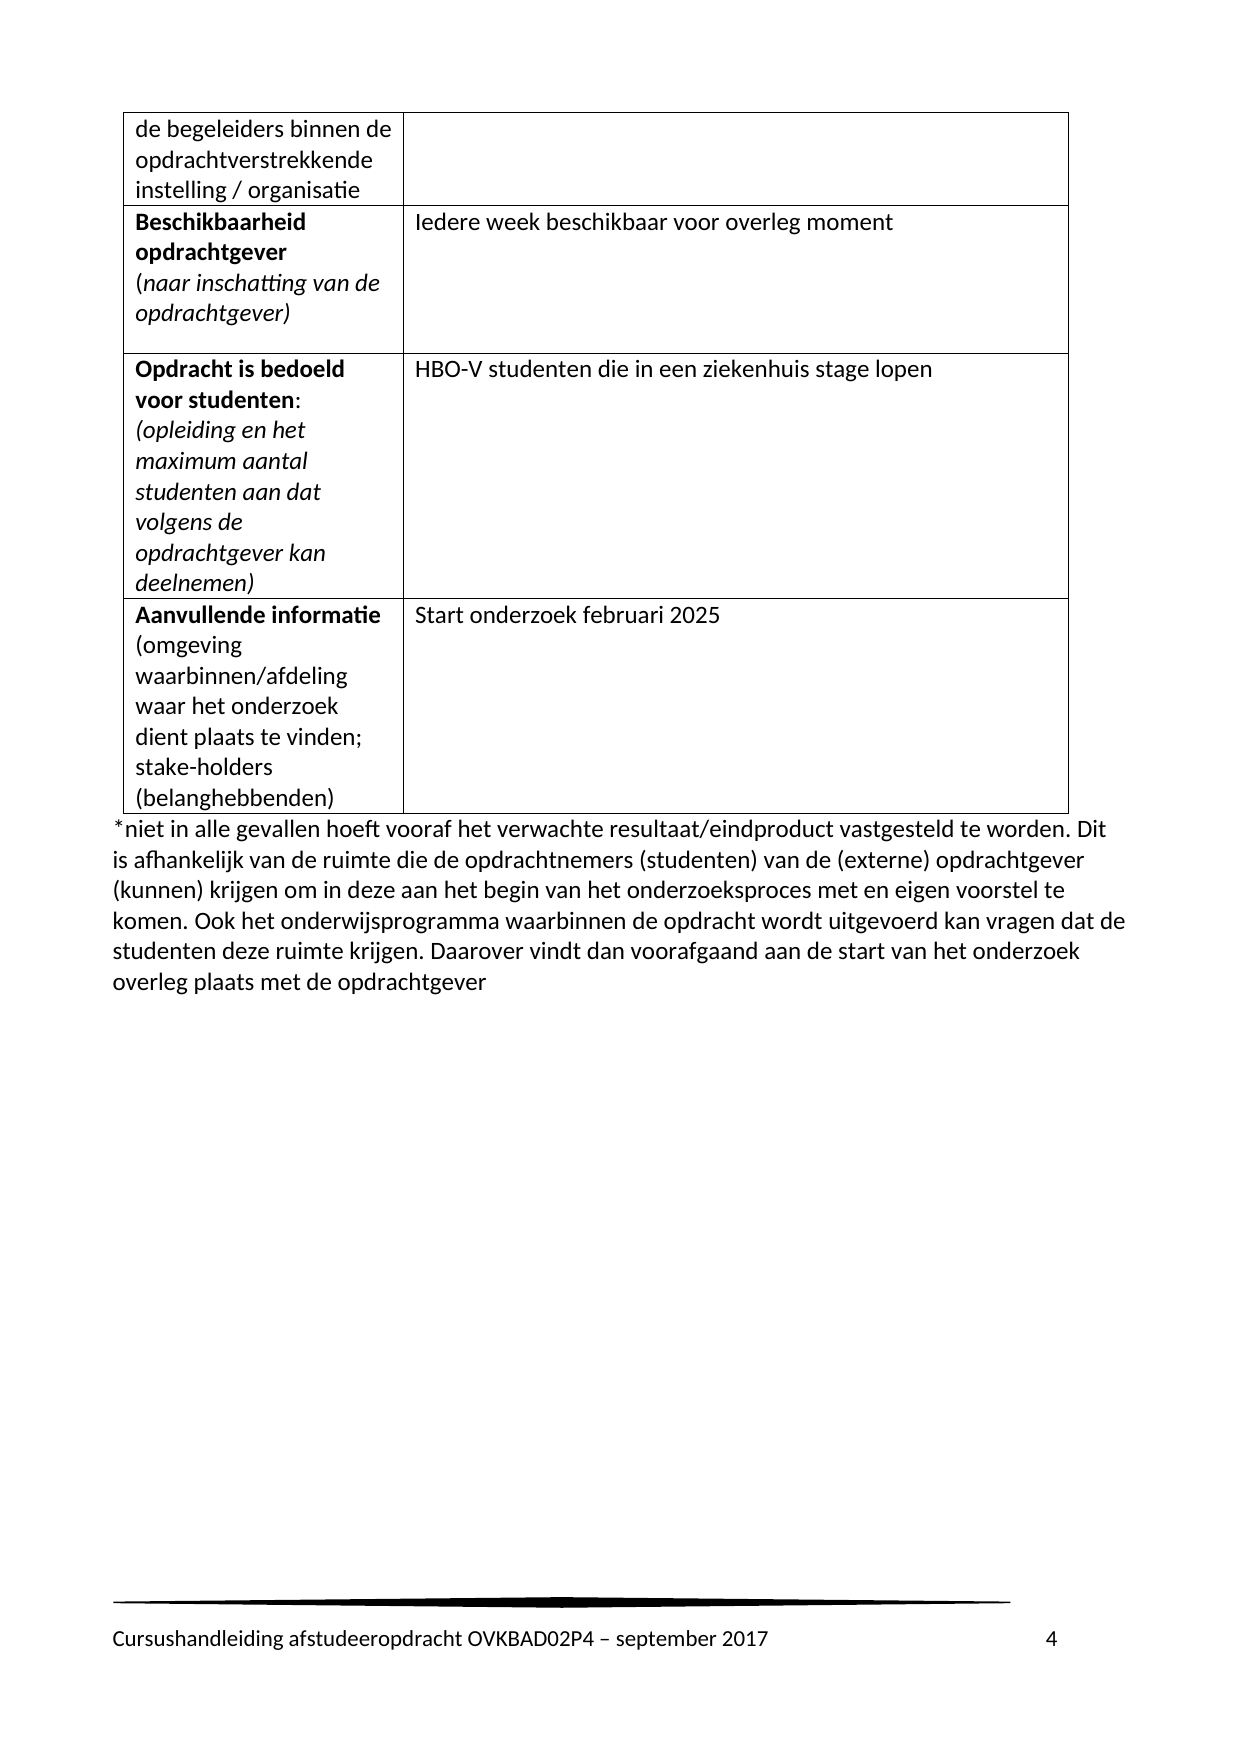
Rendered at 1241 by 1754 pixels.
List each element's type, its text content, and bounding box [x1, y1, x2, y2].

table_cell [404, 113, 1068, 205]
table_cell Opdracht is bedoeld voor studenten: (opleiding en het maximum aantal studenten aan dat volgens de opdrachtgever kan deelnemen) [124, 354, 403, 598]
table_cell Aanvullende informatie (omgeving waarbinnen/afdeling waar het onderzoek dient plaats te vinden; stake-holders (belanghebbenden) [124, 599, 403, 812]
text *niet in alle gevallen hoeft vooraf het verwachte resultaat/eindproduct vastgesteld te worden. Dit is afhankelijk van de ruimte die de opdrachtnemers (studenten) van de (externe) opdrachtgever (kunnen) krijgen om in deze aan het begin van het onderzoeksproces met en eigen voorstel te komen. Ook het onderwijsprogramma waarbinnen de opdracht wordt uitgevoerd kan vragen dat de studenten deze ruimte krijgen. Daarover vindt dan voorafgaand aan de start van het onderzoek overleg plaats met de opdrachtgever [112, 813, 1128, 997]
table_cell Start onderzoek februari 2025 [404, 599, 1068, 812]
table_cell Iedere week beschikbaar voor overleg moment [404, 206, 1068, 352]
table_cell Beschikbaarheid opdrachtgever (naar inschatting van de opdrachtgever) [124, 206, 403, 352]
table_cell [124, 113, 403, 205]
table_cell HBO-V studenten die in een ziekenhuis stage lopen [404, 354, 1068, 598]
